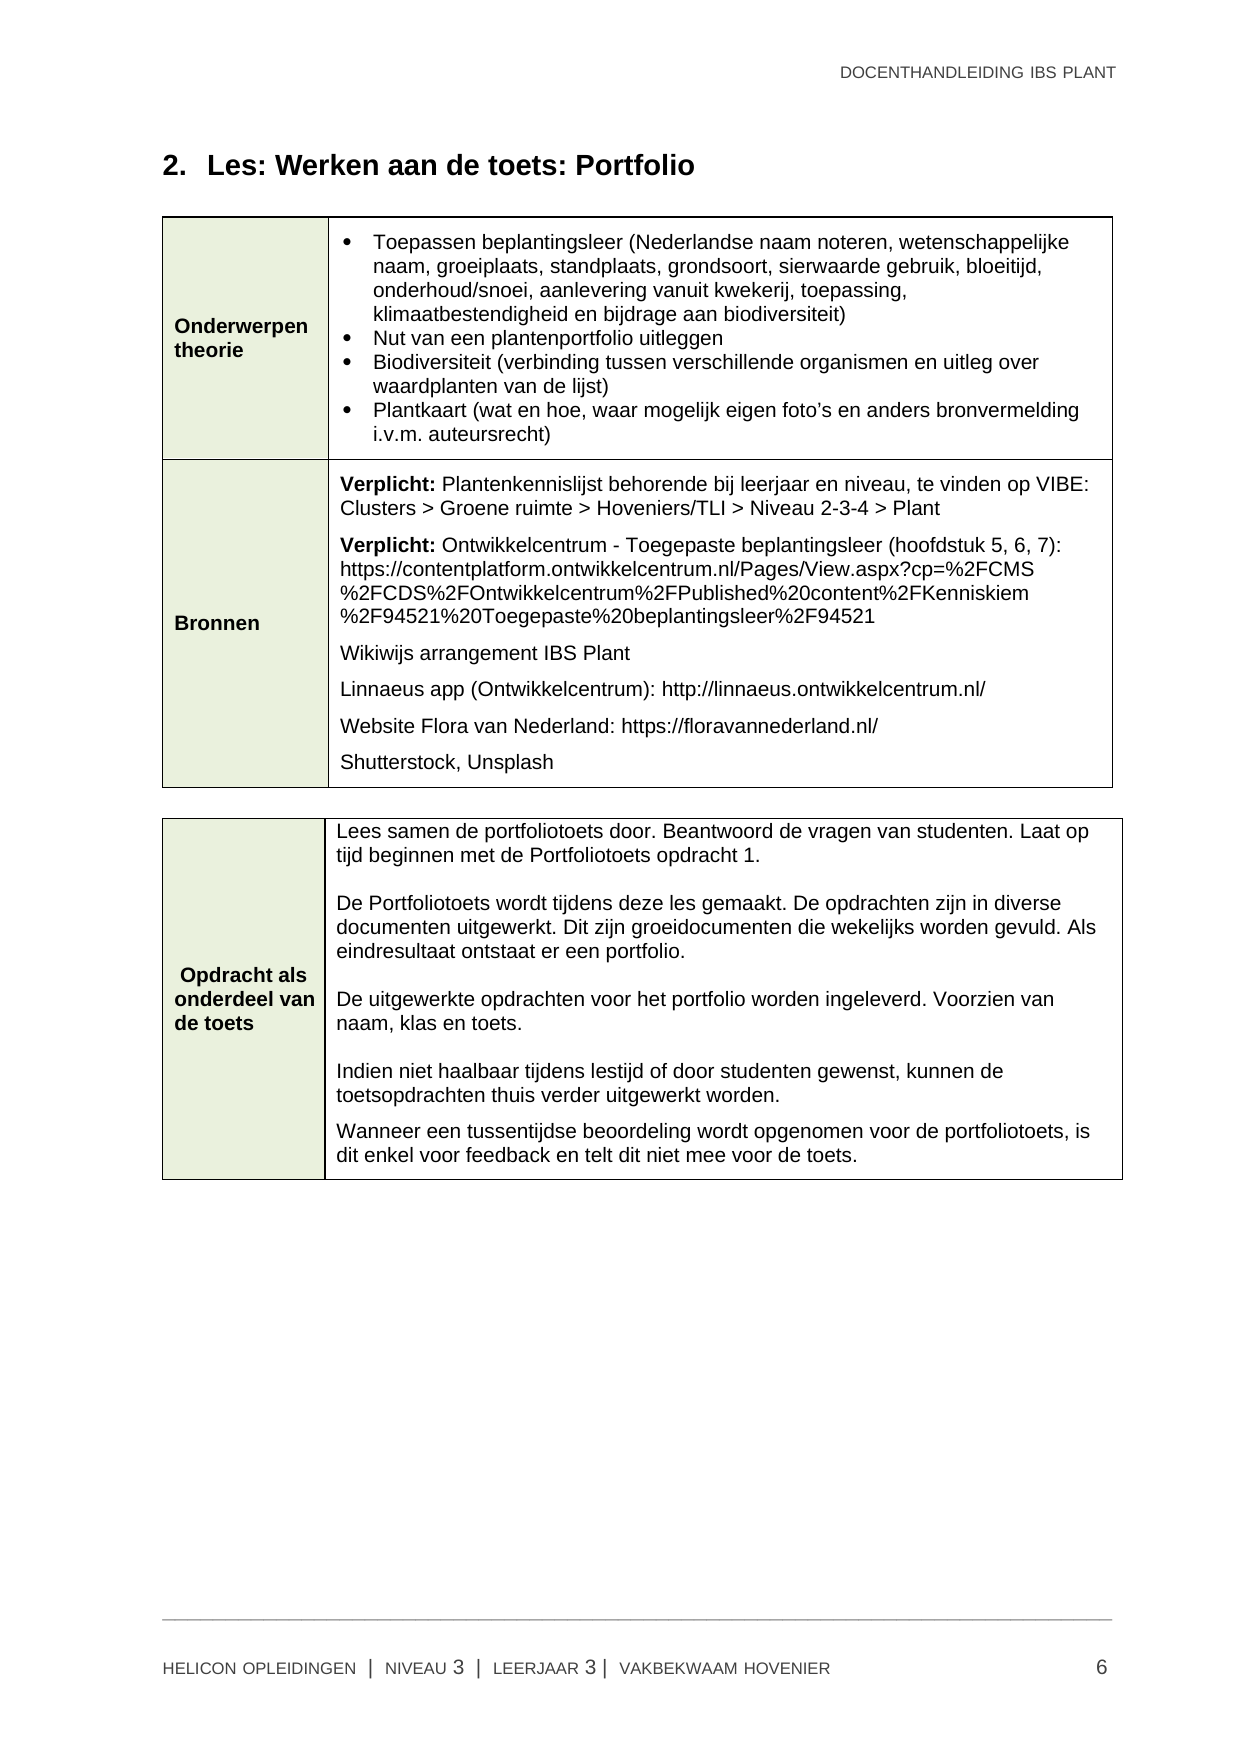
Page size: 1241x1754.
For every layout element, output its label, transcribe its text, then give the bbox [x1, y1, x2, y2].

table_cell Verplicht: Plantenkennislijst behorende bij leerjaar en niveau, te vinden op VIBE: Clusters > Groene ruimte > Hoveniers/TLI > Niveau 2-3-4 > Plant Verplicht: Ontwikkelcentrum - Toegepaste beplantingsleer (hoofdstuk 5, 6, 7): https://contentplatform.ontwikkelcentrum.nl/Pages/View.aspx?cp=%2FCMS%2FCDS%2FOntwikkelcentrum%2FPublished%20content%2FKenniskiem%2F94521%20Toegepaste%20beplantingsleer%2F94521 Wikiwijs arrangement IBS Plant Linnaeus app (Ontwikkelcentrum): http://linnaeus.ontwikkelcentrum.nl/ Website Flora van Nederland: https://floravannederland.nl/ Shutterstock, Unsplash [329, 460, 1112, 787]
table_header Opdracht als onderdeel van de toets [163, 819, 324, 1179]
table_header Toepassen beplantingsleer (Nederlandse naam noteren, wetenschappelijke naam, groeiplaats, standplaats, grondsoort, sierwaarde gebruik, bloeitijd, onderhoud/snoei, aanlevering vanuit kwekerij, toepassing, klimaatbestendigheid en bijdrage aan biodiversiteit) Nut van een plantenportfolio uitleggen Biodiversiteit (verbinding tussen verschillende organismen en uitleg over waardplanten van de lijst) Plantkaart (wat en hoe, waar mogelijk eigen foto’s en anders bronvermelding i.v.m. auteursrecht) [329, 218, 1112, 458]
subtitle Les: Werken aan de toets: Portfolio [162, 148, 1111, 181]
table_header Lees samen de portfoliotoets door. Beantwoord de vragen van studenten. Laat op tijd beginnen met de Portfoliotoets opdracht 1. De Portfoliotoets wordt tijdens deze les gemaakt. De opdrachten zijn in diverse documenten uitgewerkt. Dit zijn groeidocumenten die wekelijks worden gevuld. Als eindresultaat ontstaat er een portfolio. De uitgewerkte opdrachten voor het portfolio worden ingeleverd. Voorzien van naam, klas en toets. Indien niet haalbaar tijdens lestijd of door studenten gewenst, kunnen de toetsopdrachten thuis verder uitgewerkt worden. Wanneer een tussentijdse beoordeling wordt opgenomen voor de portfoliotoets, is dit enkel voor feedback en telt dit niet mee voor de toets. [326, 819, 1122, 1179]
table_cell Bronnen [163, 460, 328, 787]
table_header Onderwerpen theorie [163, 218, 328, 458]
